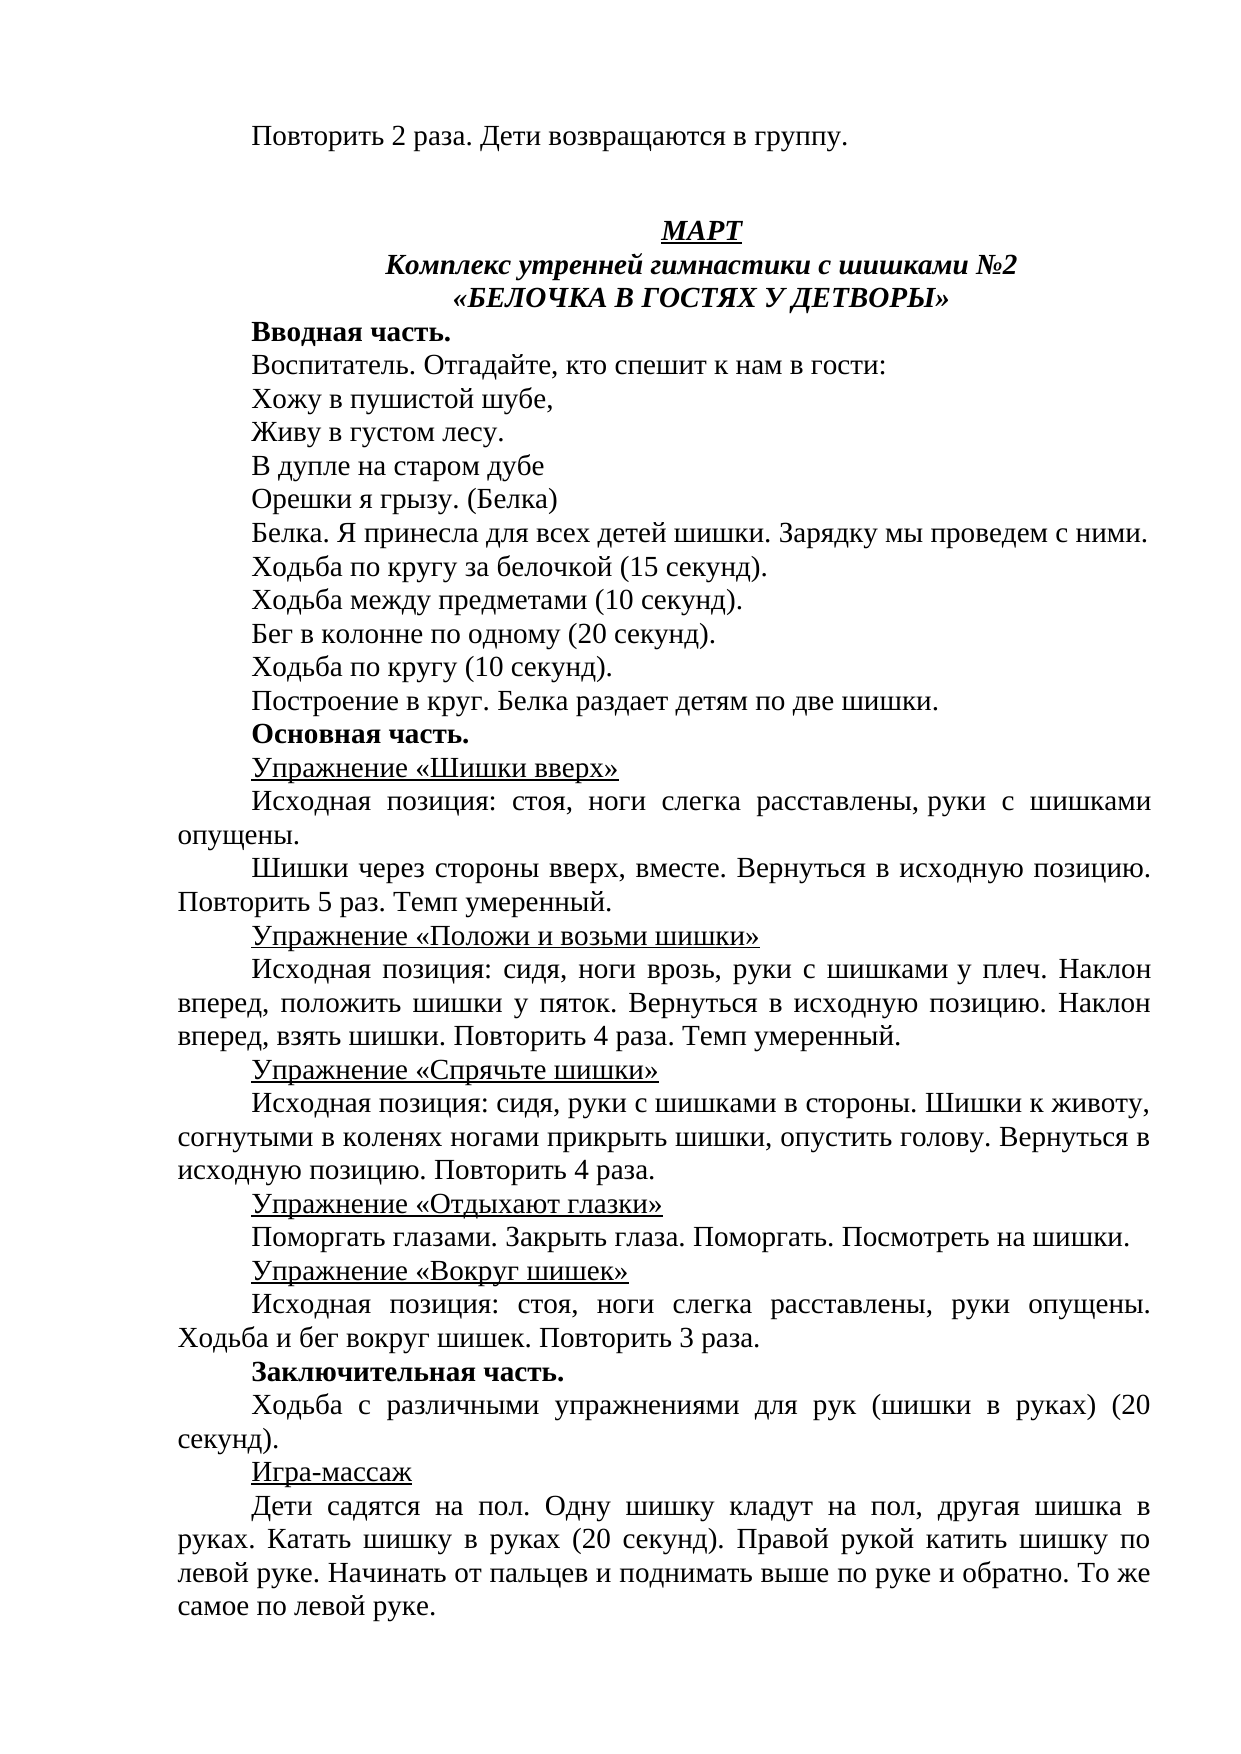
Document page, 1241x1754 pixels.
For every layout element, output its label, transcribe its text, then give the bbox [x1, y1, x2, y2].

text Ходьба по кругу (10 секунд). [177, 649, 1152, 683]
text Дети садятся на пол. Одну шишку кладут на пол, другая шишка в руках. Катать шишку в руках (20 секунд). Правой рукой катить шишку по левой руке. Начинать от пальцев и поднимать выше по руке и обратно. То же самое по левой руке. [177, 1488, 1152, 1622]
text МАРТ [177, 213, 1152, 247]
text Исходная позиция: стоя, ноги слегка расставлены, руки опущены. Ходьба и бег вокруг шишек. Повторить 3 раза. [177, 1287, 1152, 1354]
text Ходьба по кругу за белочкой (15 секунд). [177, 549, 1152, 582]
text Вводная часть. [177, 314, 1152, 347]
text Белка. Я принесла для всех детей шишки. Зарядку мы проведем с ними. [177, 515, 1152, 549]
text Комплекс утренней гимнастики с шишками №2 [177, 247, 1152, 280]
text Исходная позиция: стоя, ноги слегка расставлены, руки с шишками опущены. [177, 783, 1152, 851]
text Основная часть. [177, 716, 1152, 750]
text «БЕЛОЧКА В ГОСТЯХ У ДЕТВОРЫ» [177, 280, 1152, 314]
text Хожу в пушистой шубе, [177, 381, 1152, 414]
text Упражнение «Положи и возьми шишки» [177, 918, 1152, 951]
text Исходная позиция: сидя, ноги врозь, руки с шишками у плеч. Наклон вперед, положить шишки у пяток. Вернуться в исходную позицию. Наклон вперед, взять шишки. Повторить 4 раза. Темп умеренный. [177, 951, 1152, 1052]
text Ходьба между предметами (10 секунд). [177, 582, 1152, 616]
text В дупле на старом дубе [177, 448, 1152, 482]
text Упражнение «Шишки вверх» [177, 750, 1152, 783]
text Ходьба с различными упражнениями для рук (шишки в руках) (20 секунд). [177, 1387, 1152, 1454]
text Поморгать глазами. Закрыть глаза. Поморгать. Посмотреть на шишки. [177, 1219, 1152, 1253]
text Заключительная часть. [177, 1354, 1152, 1387]
text Живу в густом лесу. [177, 414, 1152, 448]
text Повторить 2 раза. Дети возвращаются в группу. [177, 118, 1152, 152]
text Бег в колонне по одному (20 секунд). [177, 616, 1152, 649]
text Упражнение «Отдыхают глазки» [177, 1186, 1152, 1219]
text Игра-массаж [177, 1454, 1152, 1488]
text Упражнение «Вокруг шишек» [177, 1253, 1152, 1287]
text Исходная позиция: сидя, руки с шишками в стороны. Шишки к животу, согнутыми в коленях ногами прикрыть шишки, опустить голову. Вернуться в исходную позицию. Повторить 4 раза. [177, 1085, 1152, 1186]
text Воспитатель. Отгадайте, кто спешит к нам в гости: [177, 347, 1152, 381]
text Построение в круг. Белка раздает детям по две шишки. [177, 683, 1152, 716]
text Орешки я грызу. (Белка) [177, 482, 1152, 515]
text Упражнение «Спрячьте шишки» [177, 1052, 1152, 1085]
text Шишки через стороны вверх, вместе. Вернуться в исходную позицию. Повторить 5 раз. Темп умеренный. [177, 851, 1152, 918]
